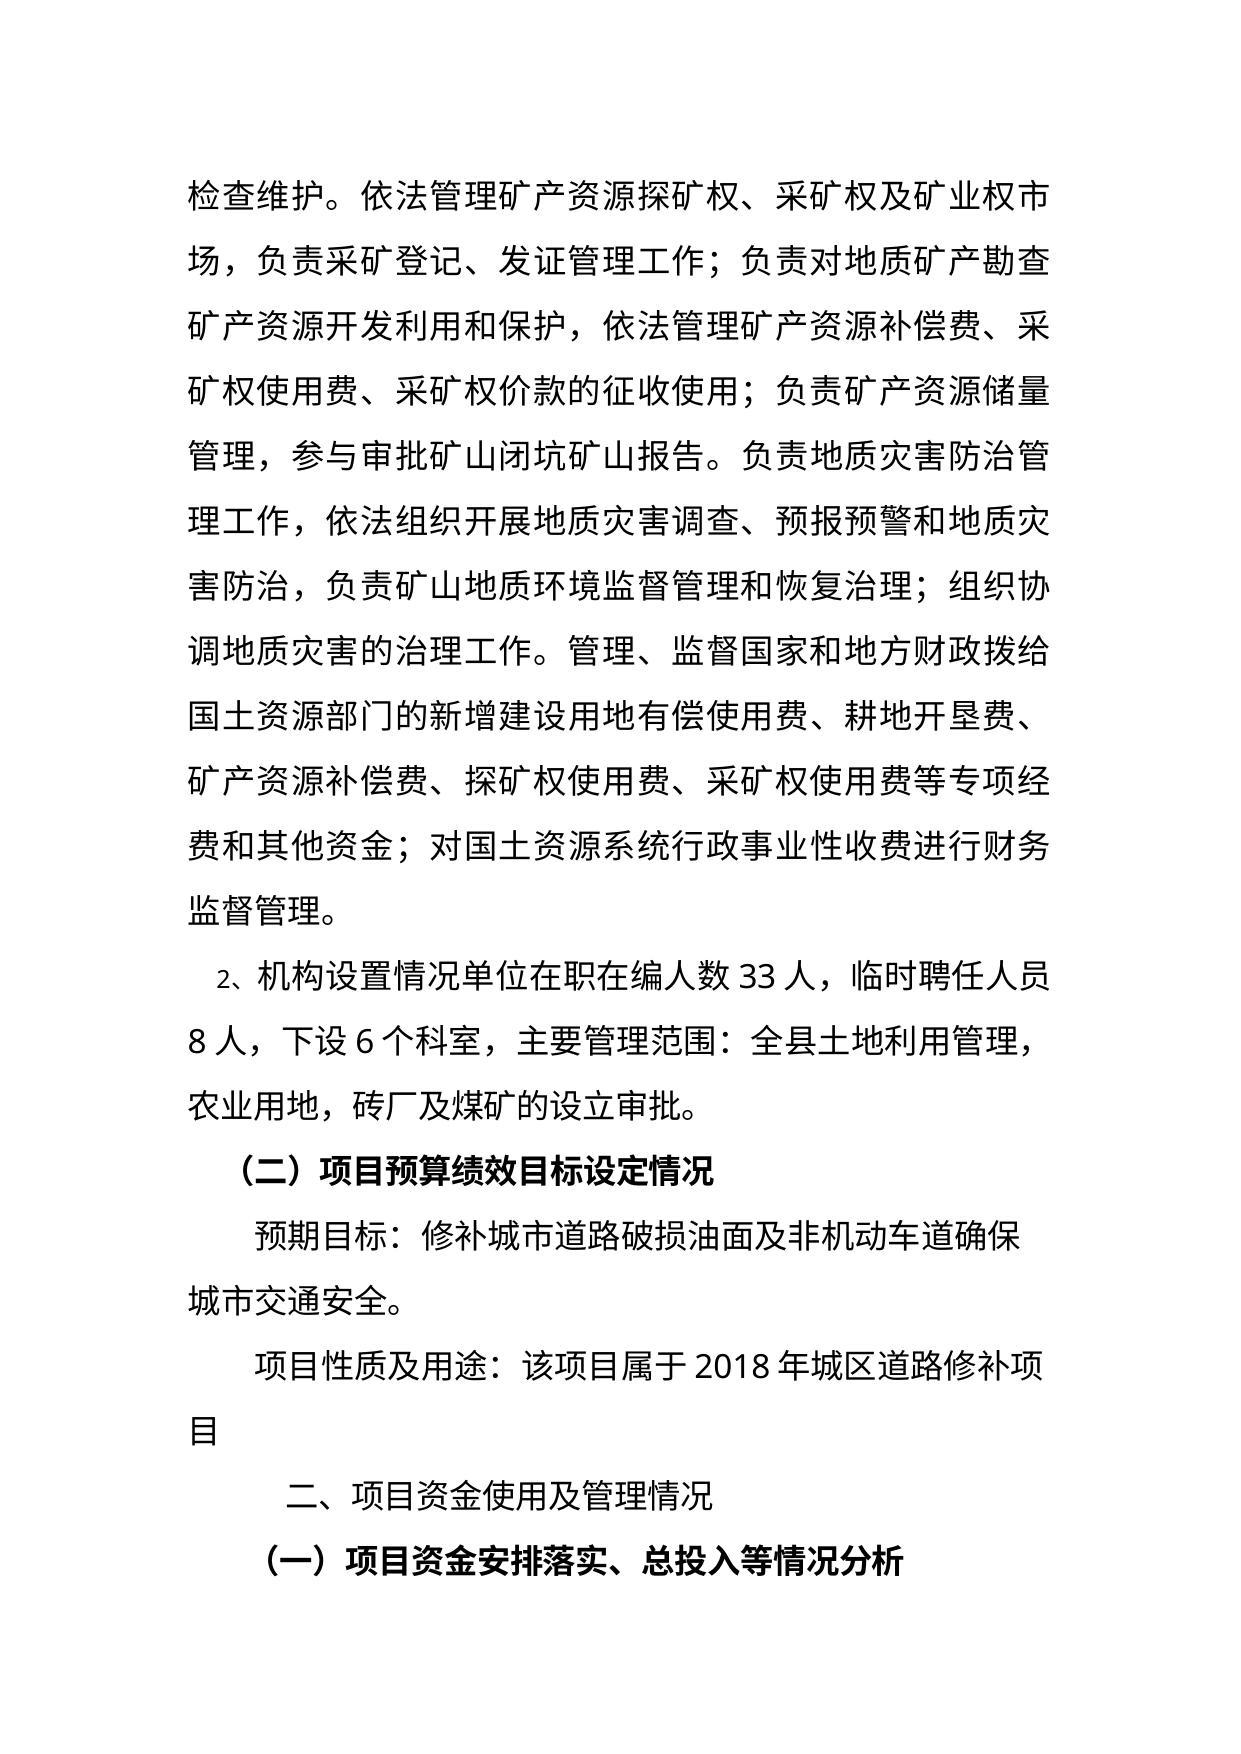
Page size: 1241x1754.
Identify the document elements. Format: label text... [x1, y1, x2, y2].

text 预期目标：修补城市道路破损油面及非机动车道确保城市交通安全。 [187, 1202, 1053, 1332]
text （一）项目资金安排落实、总投入等情况分析 [187, 1527, 1053, 1592]
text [187, 162, 1053, 1137]
text 二、项目资金使用及管理情况 [187, 1462, 1053, 1527]
text （二）项目预算绩效目标设定情况 [187, 1137, 1053, 1202]
text 项目性质及用途：该项目属于2018年城区道路修补项目 [187, 1332, 1053, 1462]
